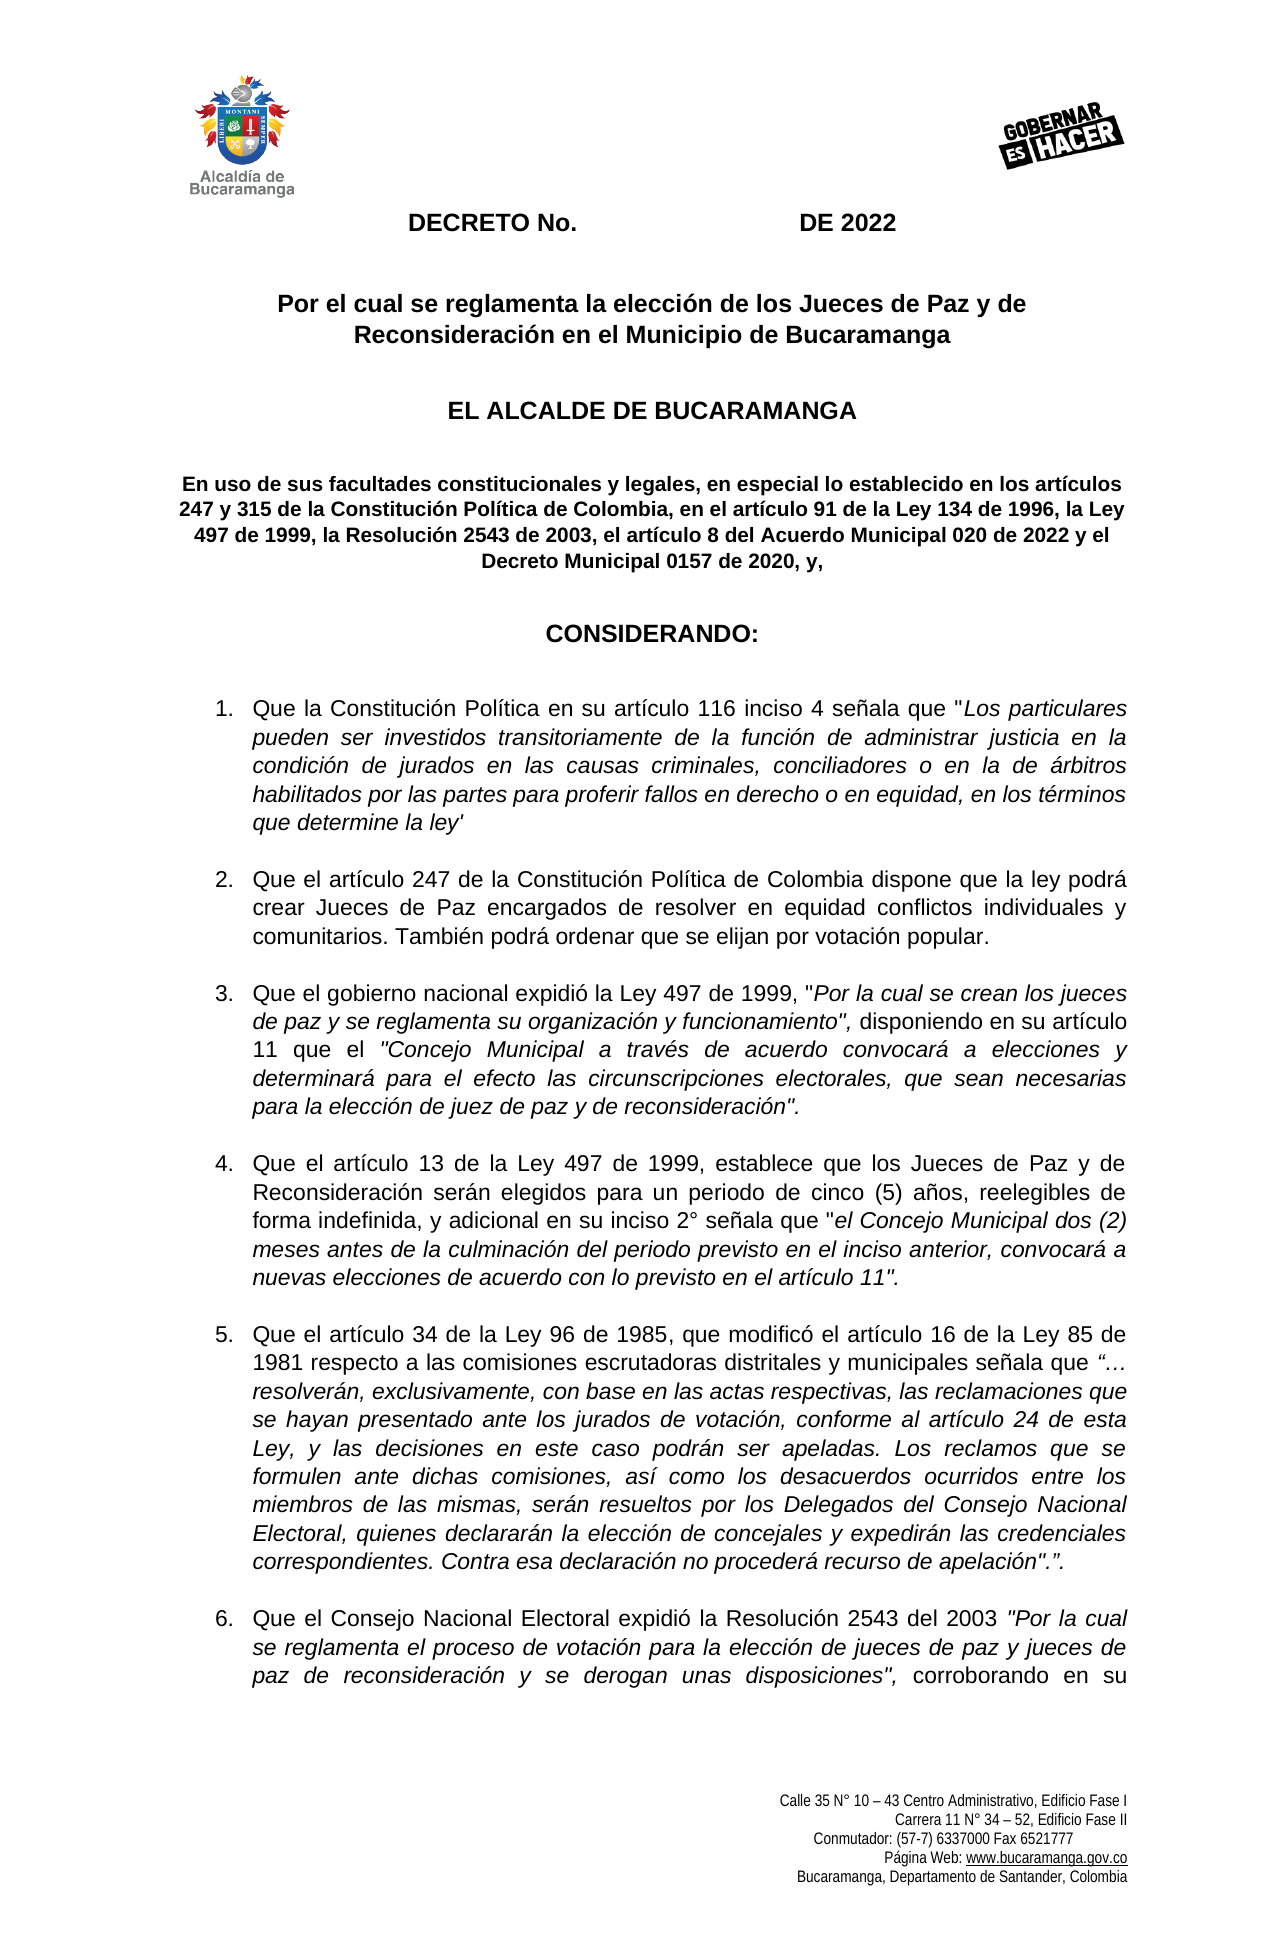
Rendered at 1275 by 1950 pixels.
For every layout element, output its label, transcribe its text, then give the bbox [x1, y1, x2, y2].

list Que el gobierno nacional expidió la Ley 497 de 1999, "Por la cual se crean los jueces de paz y se reglamenta su organización y funcionamiento", disponiendo en su artículo 11 que el "Concejo Municipal a través de acuerdo convocará a elecciones y determinará para el efecto las circunscripciones electorales, que sean necesarias para la elección de juez de paz y de reconsideración". [215, 979, 1127, 1120]
list Que el artículo 13 de la Ley 497 de 1999, establece que los Jueces de Paz y de Reconsideración serán elegidos para un periodo de cinco (5) años, reelegibles de forma indefinida, y adicional en su inciso 2° señala que "el Concejo Municipal dos (2) meses antes de la culminación del periodo previsto en el inciso anterior, convocará a nuevas elecciones de acuerdo con lo previsto en el artículo 11". [215, 1150, 1127, 1290]
text DECRETO No. DE 2022 [177, 207, 1127, 236]
list Que el artículo 247 de la Constitución Política de Colombia dispone que la ley podrá crear Jueces de Paz encargados de resolver en equidad conflictos individuales y comunitarios. También podrá ordenar que se elijan por votación popular. [215, 866, 1127, 949]
text En uso de sus facultades constitucionales y legales, en especial lo establecido en los artículos 247 y 315 de la Constitución Política de Colombia, en el artículo 91 de la Ley 134 de 1996, la Ley 497 de 1999, la Resolución 2543 de 2003, el artículo 8 del Acuerdo Municipal 020 de 2022 y el Decreto Municipal 0157 de 2020, y, [177, 471, 1127, 573]
text CONSIDERANDO: [177, 619, 1127, 648]
picture [128, 9, 304, 207]
list Que el artículo 34 de la Ley 96 de 1985, que modificó el artículo 16 de la Ley 85 de 1981 respecto a las comisiones escrutadoras distritales y municipales señala que “… resolverán, exclusivamente, con base en las actas respectivas, las reclamaciones que se hayan presentado ante los jurados de votación, conforme al artículo 24 de esta Ley, y las decisiones en este caso podrán ser apeladas. Los reclamos que se formulen ante dichas comisiones, así como los desacuerdos ocurridos entre los miembros de las mismas, serán resueltos por los Delegados del Consejo Nacional Electoral, quienes declararán la elección de concejales y expedirán las credenciales correspondientes. Contra esa declaración no procederá recurso de apelación".”. [215, 1321, 1127, 1575]
text Por el cual se reglamenta la elección de los Jueces de Paz y de Reconsideración en el Municipio de Bucaramanga [177, 289, 1127, 349]
picture [952, 82, 1169, 189]
text EL ALCALDE DE BUCARAMANGA [177, 396, 1127, 424]
list Que la Constitución Política en su artículo 116 inciso 4 señala que "Los particulares pueden ser investidos transitoriamente de la función de administrar justicia en la condición de jurados en las causas criminales, conciliadores o en la de árbitros habilitados por las partes para proferir fallos en derecho o en equidad, en los términos que determine la ley' [215, 695, 1127, 835]
